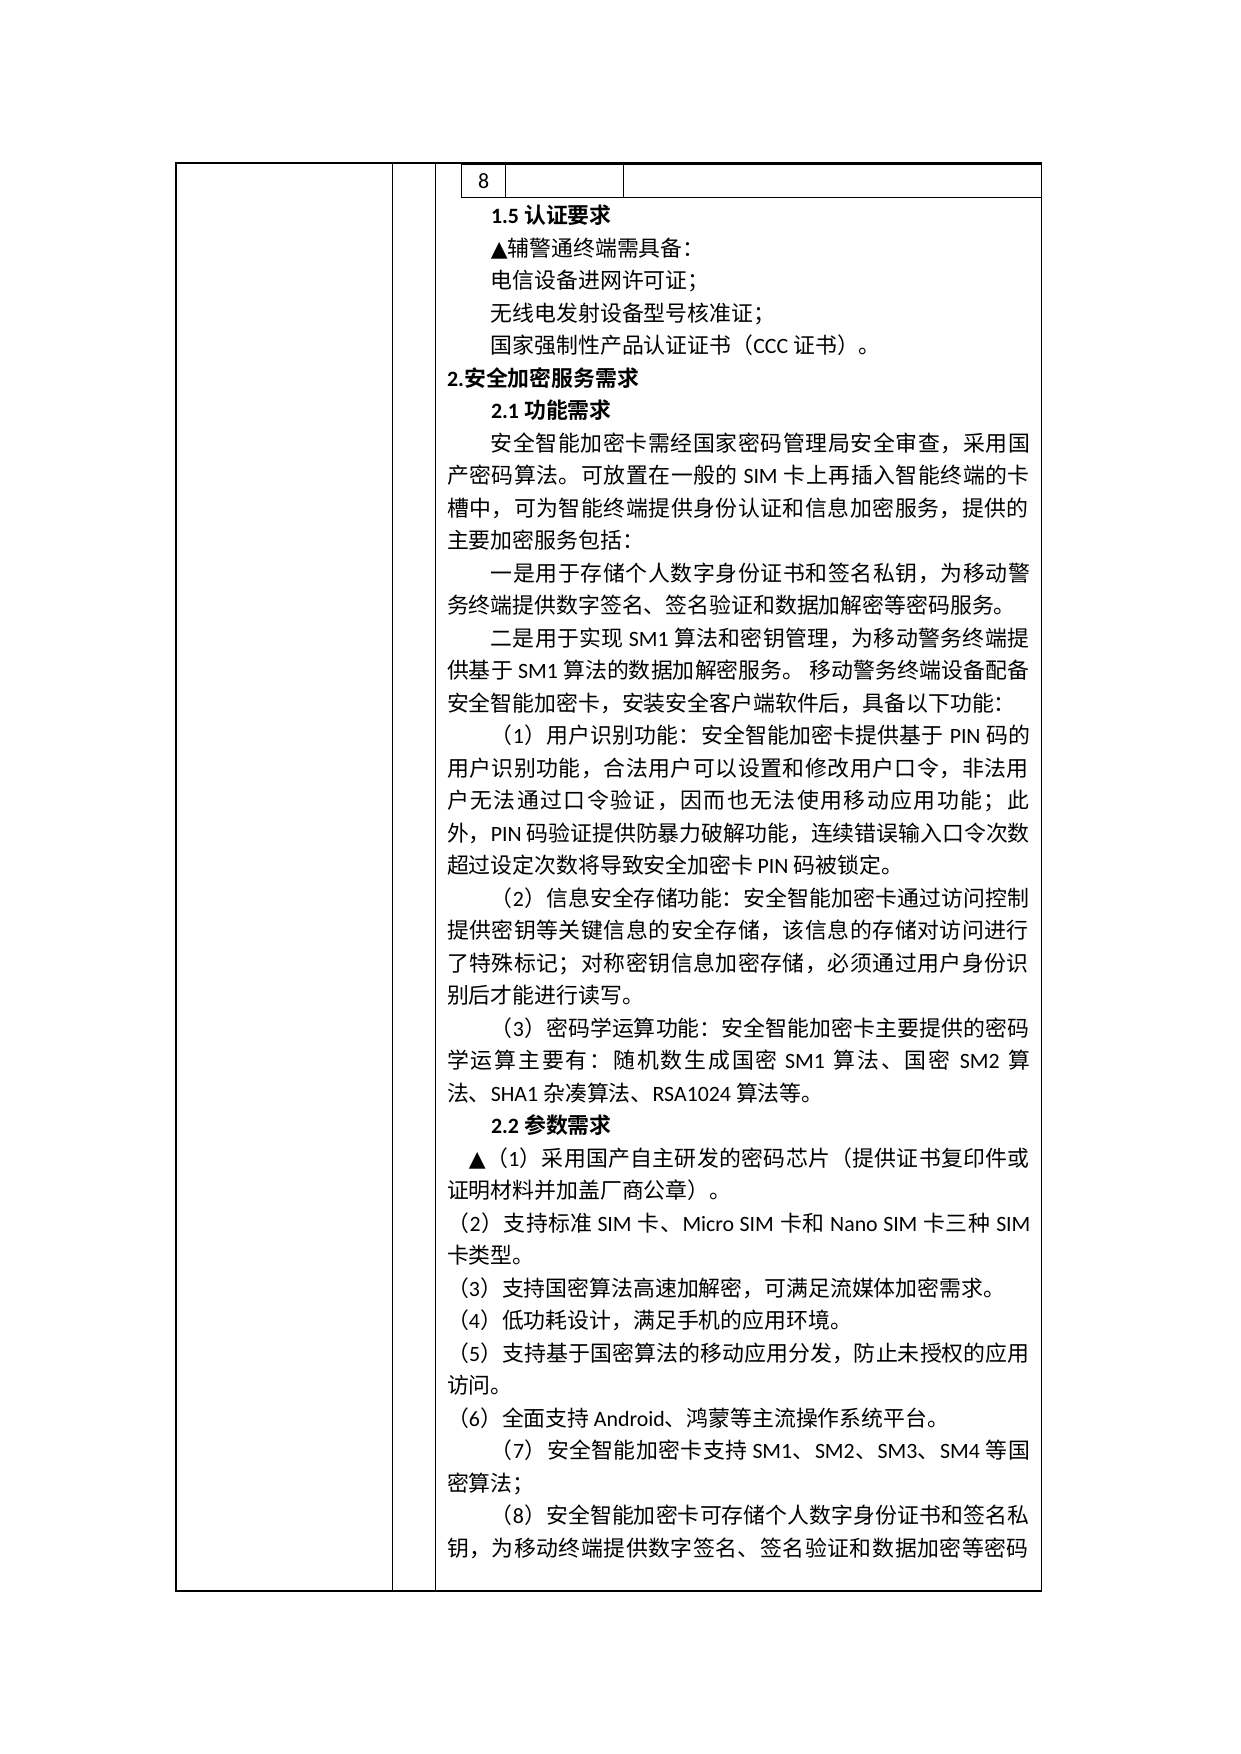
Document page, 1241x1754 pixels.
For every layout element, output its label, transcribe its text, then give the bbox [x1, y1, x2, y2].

table_cell [177, 164, 392, 1590]
table_cell 1 [393, 164, 435, 1590]
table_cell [436, 164, 1041, 1590]
